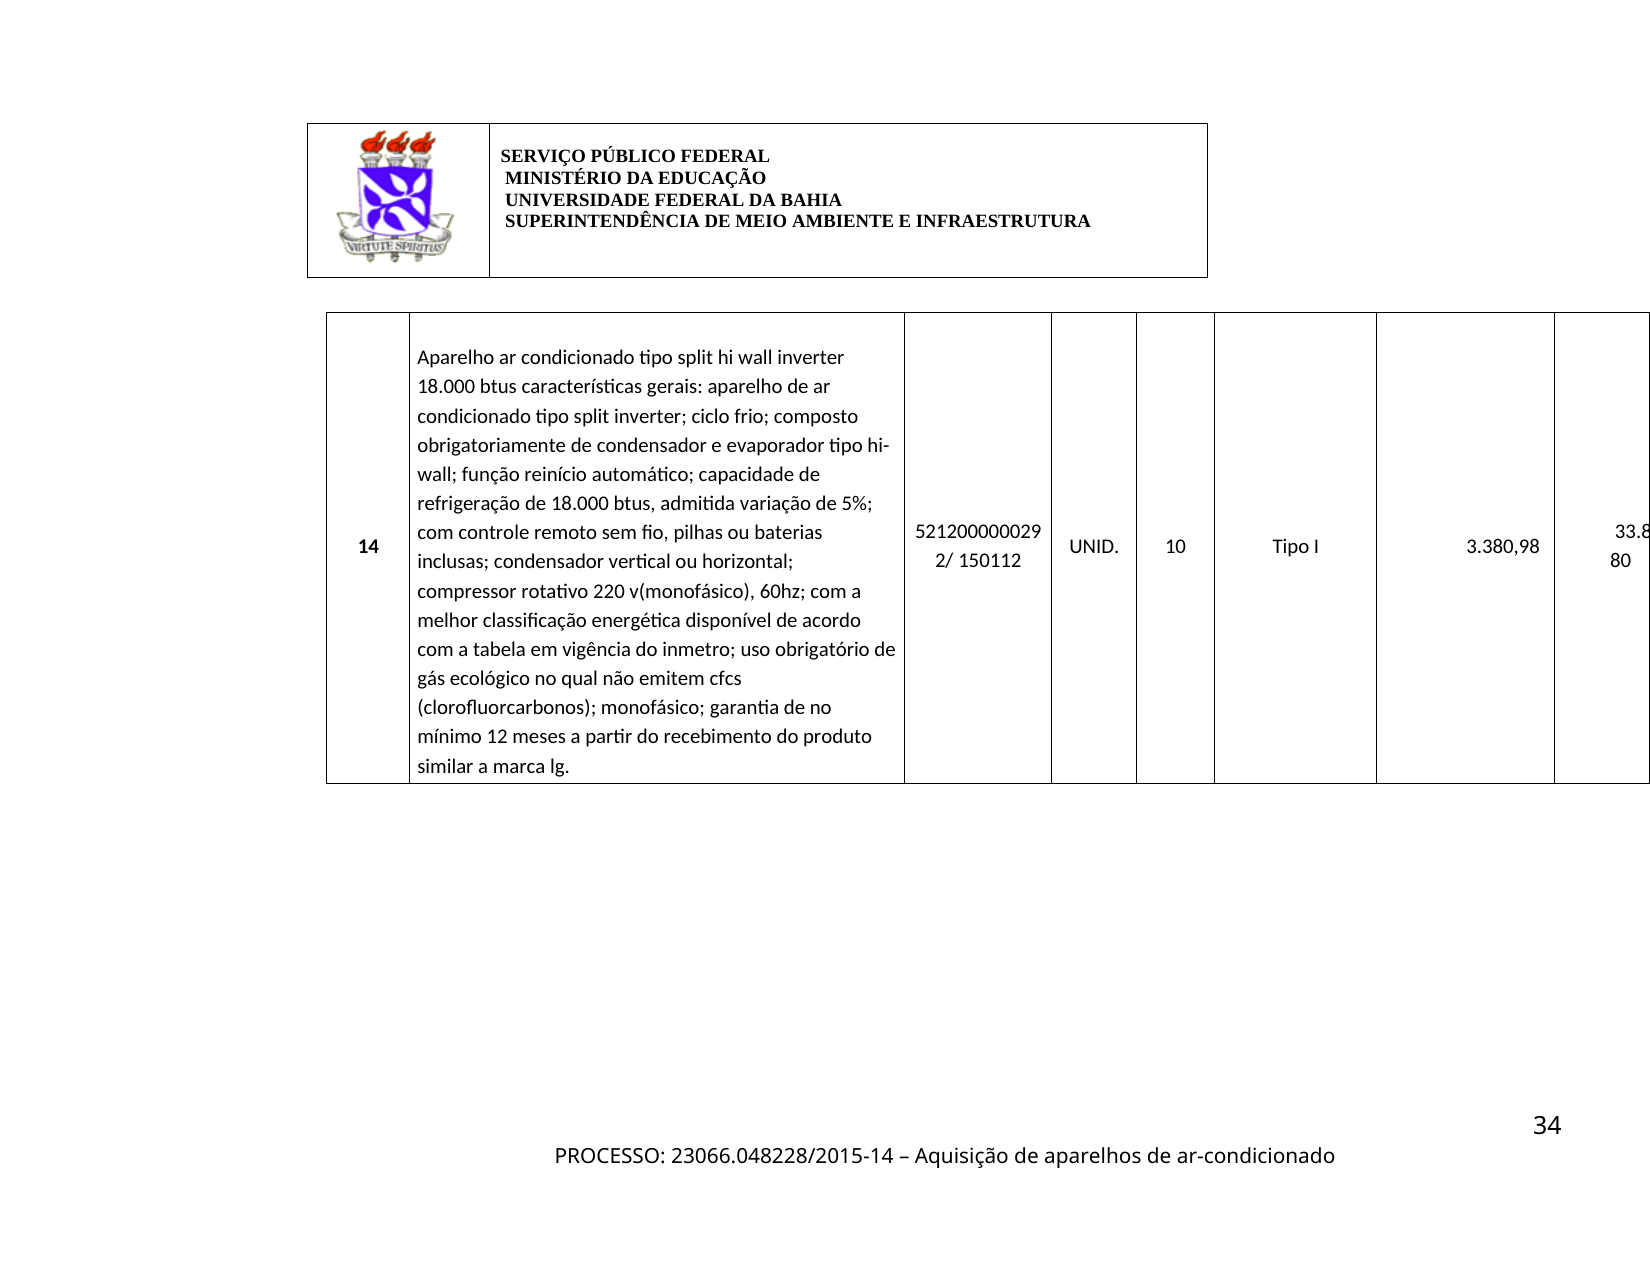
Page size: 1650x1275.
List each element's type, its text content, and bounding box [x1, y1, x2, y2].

table_cell UNID. [1052, 313, 1136, 783]
picture [335, 128, 456, 266]
table_cell 14 [327, 313, 409, 783]
table_cell 33.809,80 [1555, 313, 1649, 783]
table_cell 3.380,98 [1377, 313, 1554, 783]
table_cell 5212000000292/ 150112 [905, 313, 1051, 783]
table_cell Aparelho ar condicionado tipo split hi wall inverter 18.000 btus características gerais: aparelho de ar condicionado tipo split inverter; ciclo frio; composto obrigatoriamente de condensador e evaporador tipo hi-wall; função reinício automático; capacidade de refrigeração de 18.000 btus, admitida variação de 5%; com controle remoto sem fio, pilhas ou baterias inclusas; condensador vertical ou horizontal; compressor rotativo 220 v(monofásico), 60hz; com a melhor classificação energética disponível de acordo com a tabela em vigência do inmetro; uso obrigatório de gás ecológico no qual não emitem cfcs (clorofluorcarbonos); monofásico; garantia de no mínimo 12 meses a partir do recebimento do produto similar a marca lg. [410, 313, 904, 783]
table_cell Tipo I [1215, 313, 1376, 783]
table_cell 10 [1137, 313, 1214, 783]
